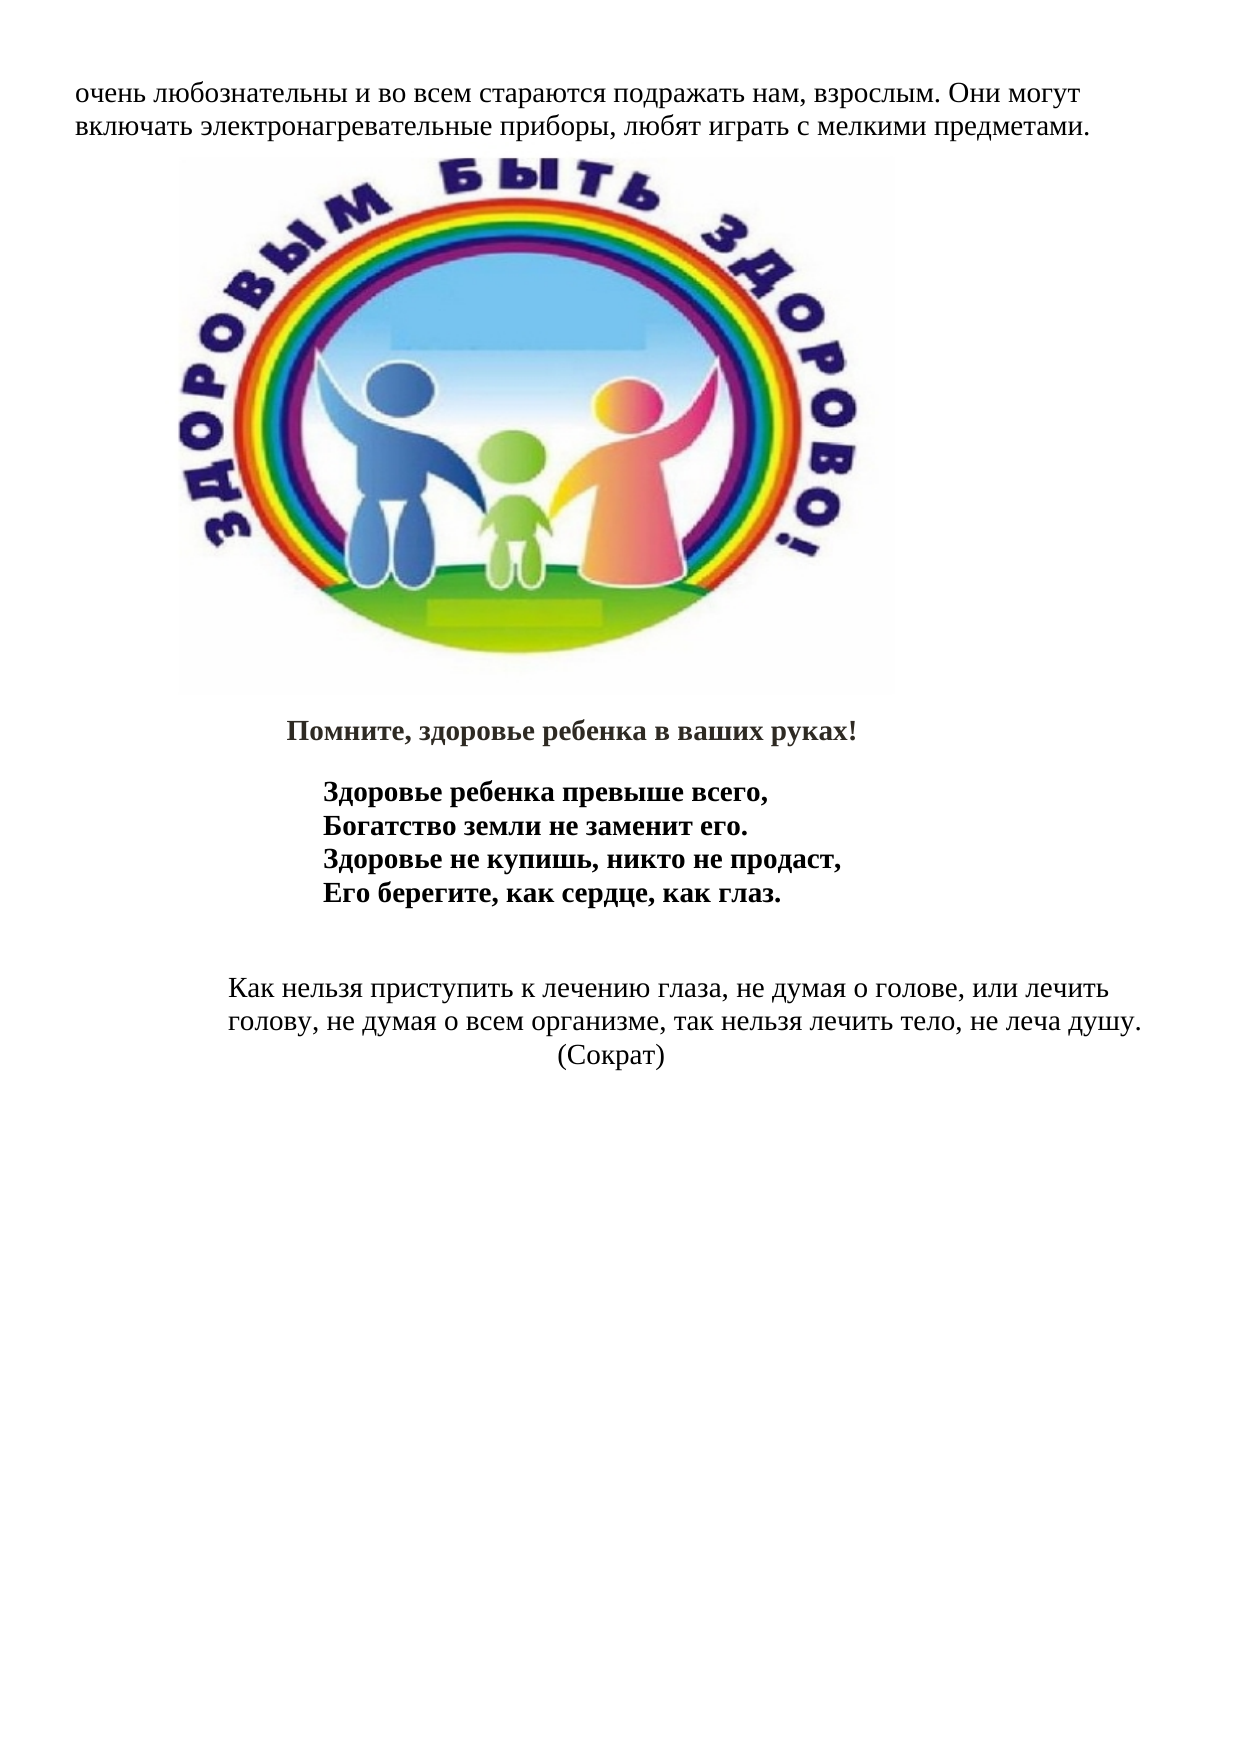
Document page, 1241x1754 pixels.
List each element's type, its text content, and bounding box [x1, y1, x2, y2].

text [75, 75, 1165, 142]
text Как нельзя приступить к лечению глаза, не думая о голове, или лечить голову, не думая о всем организме, так нельзя лечить тело, не леча душу. [228, 970, 1165, 1037]
text Помните, здоровье ребенка в ваших руках! [75, 713, 1165, 746]
picture [75, 142, 943, 713]
text Здоровье ребенка превыше всего, Богатство земли не заменит его. Здоровье не купишь, никто не продаст, Его берегите, как сердце, как глаз. [75, 774, 1165, 908]
text (Сократ) [134, 1037, 1165, 1071]
